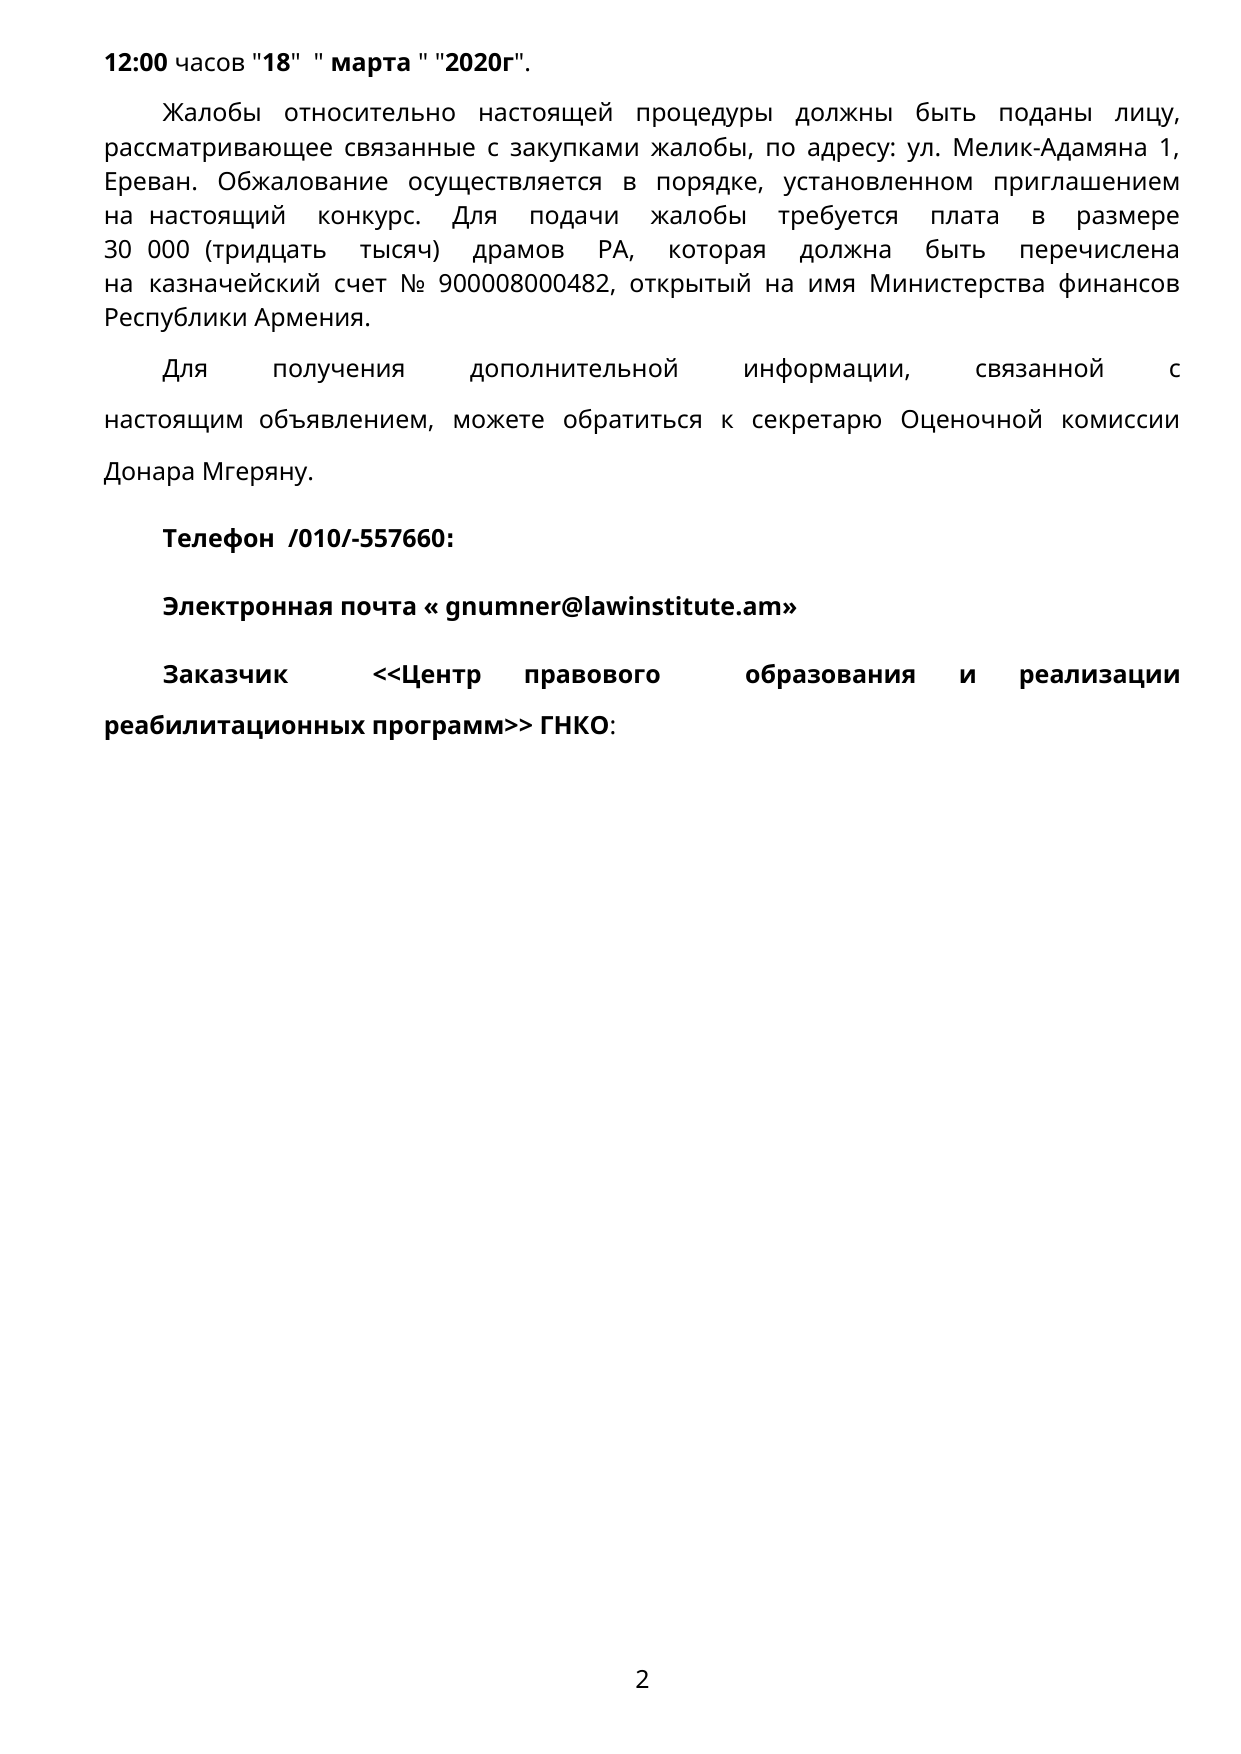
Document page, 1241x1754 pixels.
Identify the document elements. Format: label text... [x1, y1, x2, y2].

text Для получения дополнительной информации, связанной с настоящим объявлением, можете обратиться к секретарю Оценочной комиссии Донара Мгеряну. [103, 351, 1181, 487]
text Электронная почта « gnumner@lawinstitute.am» [103, 588, 1181, 623]
text Телефон /010/-557660։ [103, 521, 1181, 555]
text Жалобы относительно настоящей процедуры должны быть поданы лицу, рассматривающее связанные с закупками жалобы, по адресу: ул. Мелик-Адамяна 1, Ереван. Обжалование осуществляется в порядке, установленном приглашением на настоящий конкурс. Для подачи жалобы требуется плата в размере 30 000 (тридцать тысяч) драмов РА, которая должна быть перечислена на казначейский счет № 900008000482, открытый на имя Министерства финансов Республики Армения. [103, 95, 1181, 334]
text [103, 44, 1181, 78]
text Заказчик <<Центр правового образования и реализации реабилитационных программ>> ГНКО: [103, 656, 1181, 741]
